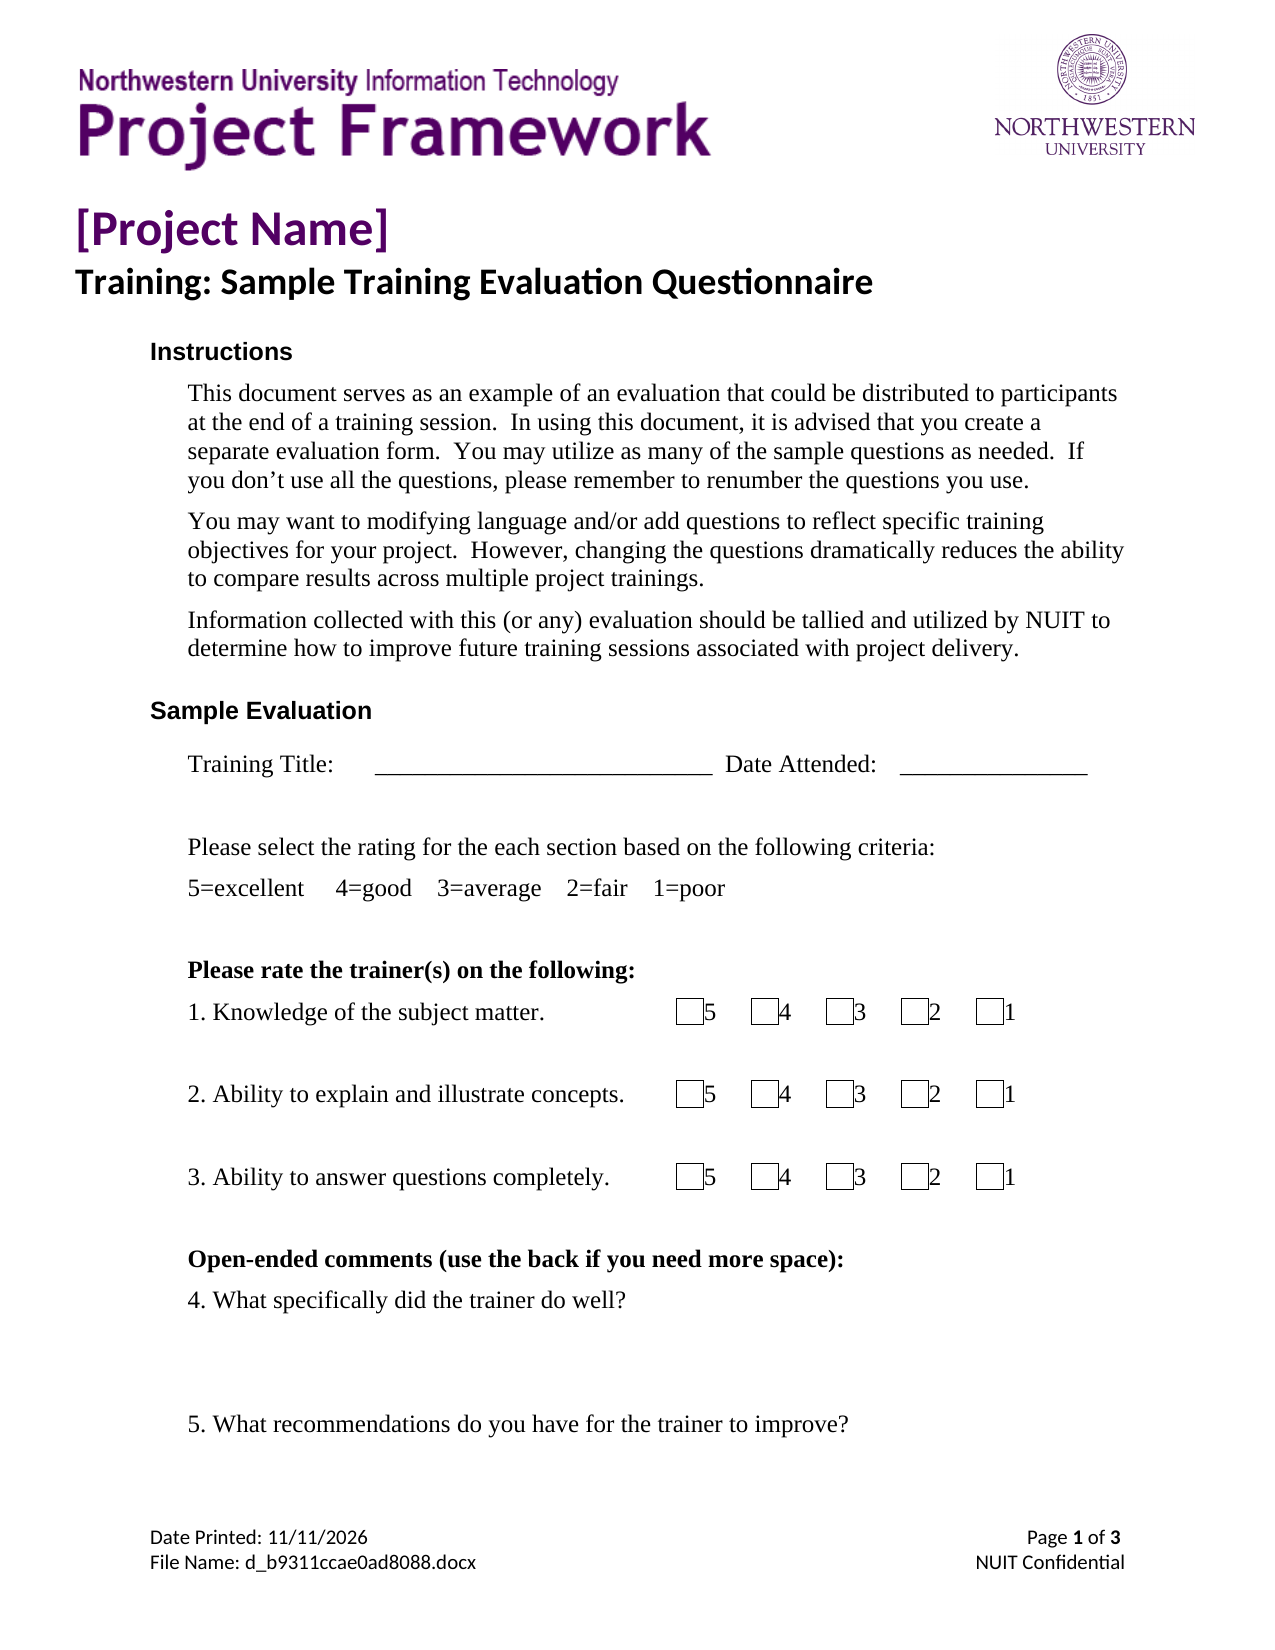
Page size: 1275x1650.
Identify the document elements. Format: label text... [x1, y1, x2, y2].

text Instructions [150, 337, 1125, 366]
picture [994, 34, 1195, 155]
text 2. Ability to explain and illustrate concepts. 5 4 3 2 1 [187, 1079, 1125, 1108]
text 4. What specifically did the trainer do well? [187, 1286, 1125, 1314]
text 5=excellent 4=good 3=average 2=fair 1=poor [187, 873, 1125, 902]
text This document serves as an example of an evaluation that could be distributed to participants at the end of a training session. In using this document, it is advised that you create a separate evaluation form. You may utilize as many of the sample questions as needed. If you don’t use all the questions, please remember to renumber the questions you use. [187, 378, 1125, 493]
text You may want to modifying language and/or add questions to reflect specific training objectives for your project. However, changing the questions dramatically reduces the ability to compare results across multiple project trainings. [187, 506, 1125, 592]
text 3. Ability to answer questions completely. 5 4 3 2 1 [187, 1162, 1125, 1191]
text 1. Knowledge of the subject matter. 5 4 3 2 1 [187, 997, 1125, 1026]
text Please rate the trainer(s) on the following: [187, 956, 1125, 984]
text Information collected with this (or any) evaluation should be tallied and utilized by NUIT to determine how to improve future training sessions associated with project delivery. [187, 605, 1125, 662]
text 5. What recommendations do you have for the trainer to improve? [187, 1409, 1125, 1438]
text Sample Evaluation [150, 696, 1125, 724]
text Open-ended comments (use the back if you need more space): [187, 1244, 1125, 1273]
text Training Title: ___________________________ Date Attended: _______________ [187, 749, 1125, 778]
text Please select the rating for the each section based on the following criteria: [187, 832, 1125, 861]
picture [79, 69, 712, 172]
